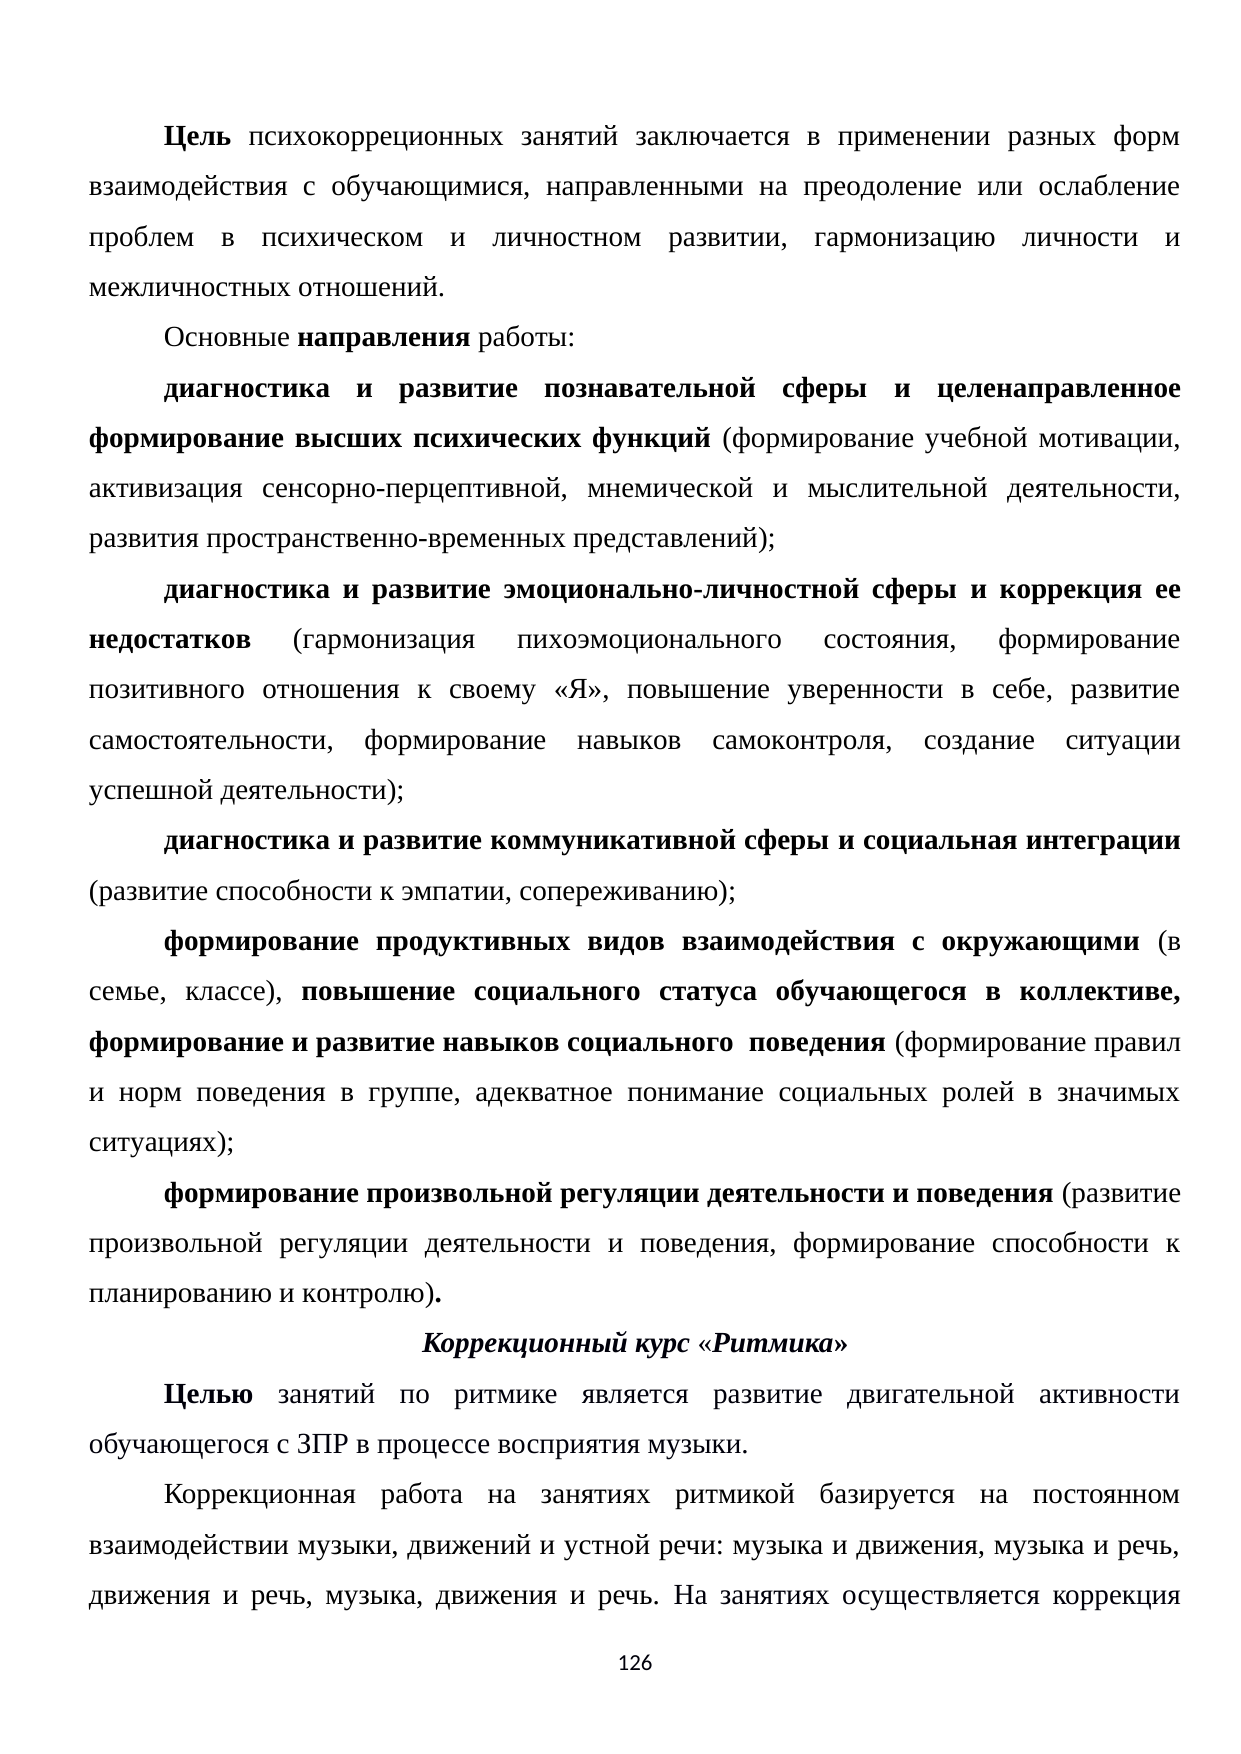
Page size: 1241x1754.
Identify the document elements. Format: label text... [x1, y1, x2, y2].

text формирование продуктивных видов взаимодействия с окружающими (в семье, классе), повышение социального статуса обучающегося в коллективе, формирование и развитие навыков социального поведения (формирование правил и норм поведения в группе, адекватное понимание социальных ролей в значимых ситуациях); [89, 923, 1181, 1158]
text Основные направления работы: [89, 319, 1181, 353]
text диагностика и развитие коммуникативной сферы и социальная интеграции (развитие способности к эмпатии, сопереживанию); [89, 822, 1181, 906]
text Цель психокорреционных занятий заключается в применении разных форм взаимодействия с обучающимися, направленными на преодоление или ослабление проблем в психическом и личностном развитии, гармонизацию личности и межличностных отношений. [89, 118, 1181, 303]
text Коррекционный курс «Ритмика» [89, 1326, 1181, 1359]
text Целью занятий по ритмике является развитие двигательной активности обучающегося с ЗПР в процессе восприятия музыки. [89, 1376, 1181, 1460]
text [89, 1477, 1181, 1611]
text диагностика и развитие эмоционально-личностной сферы и коррекция ее недостатков (гармонизация пихоэмоционального состояния, формирование позитивного отношения к своему «Я», повышение уверенности в себе, развитие самостоятельности, формирование навыков самоконтроля, создание ситуации успешной деятельности); [89, 571, 1181, 806]
text диагностика и развитие познавательной сферы и целенаправленное формирование высших психических функций (формирование учебной мотивации, активизация сенсорно-перцептивной, мнемической и мыслительной деятельности, развития пространственно-временных представлений); [89, 370, 1181, 554]
text формирование произвольной регуляции деятельности и поведения (развитие произвольной регуляции деятельности и поведения, формирование способности к планированию и контролю). [89, 1175, 1181, 1309]
